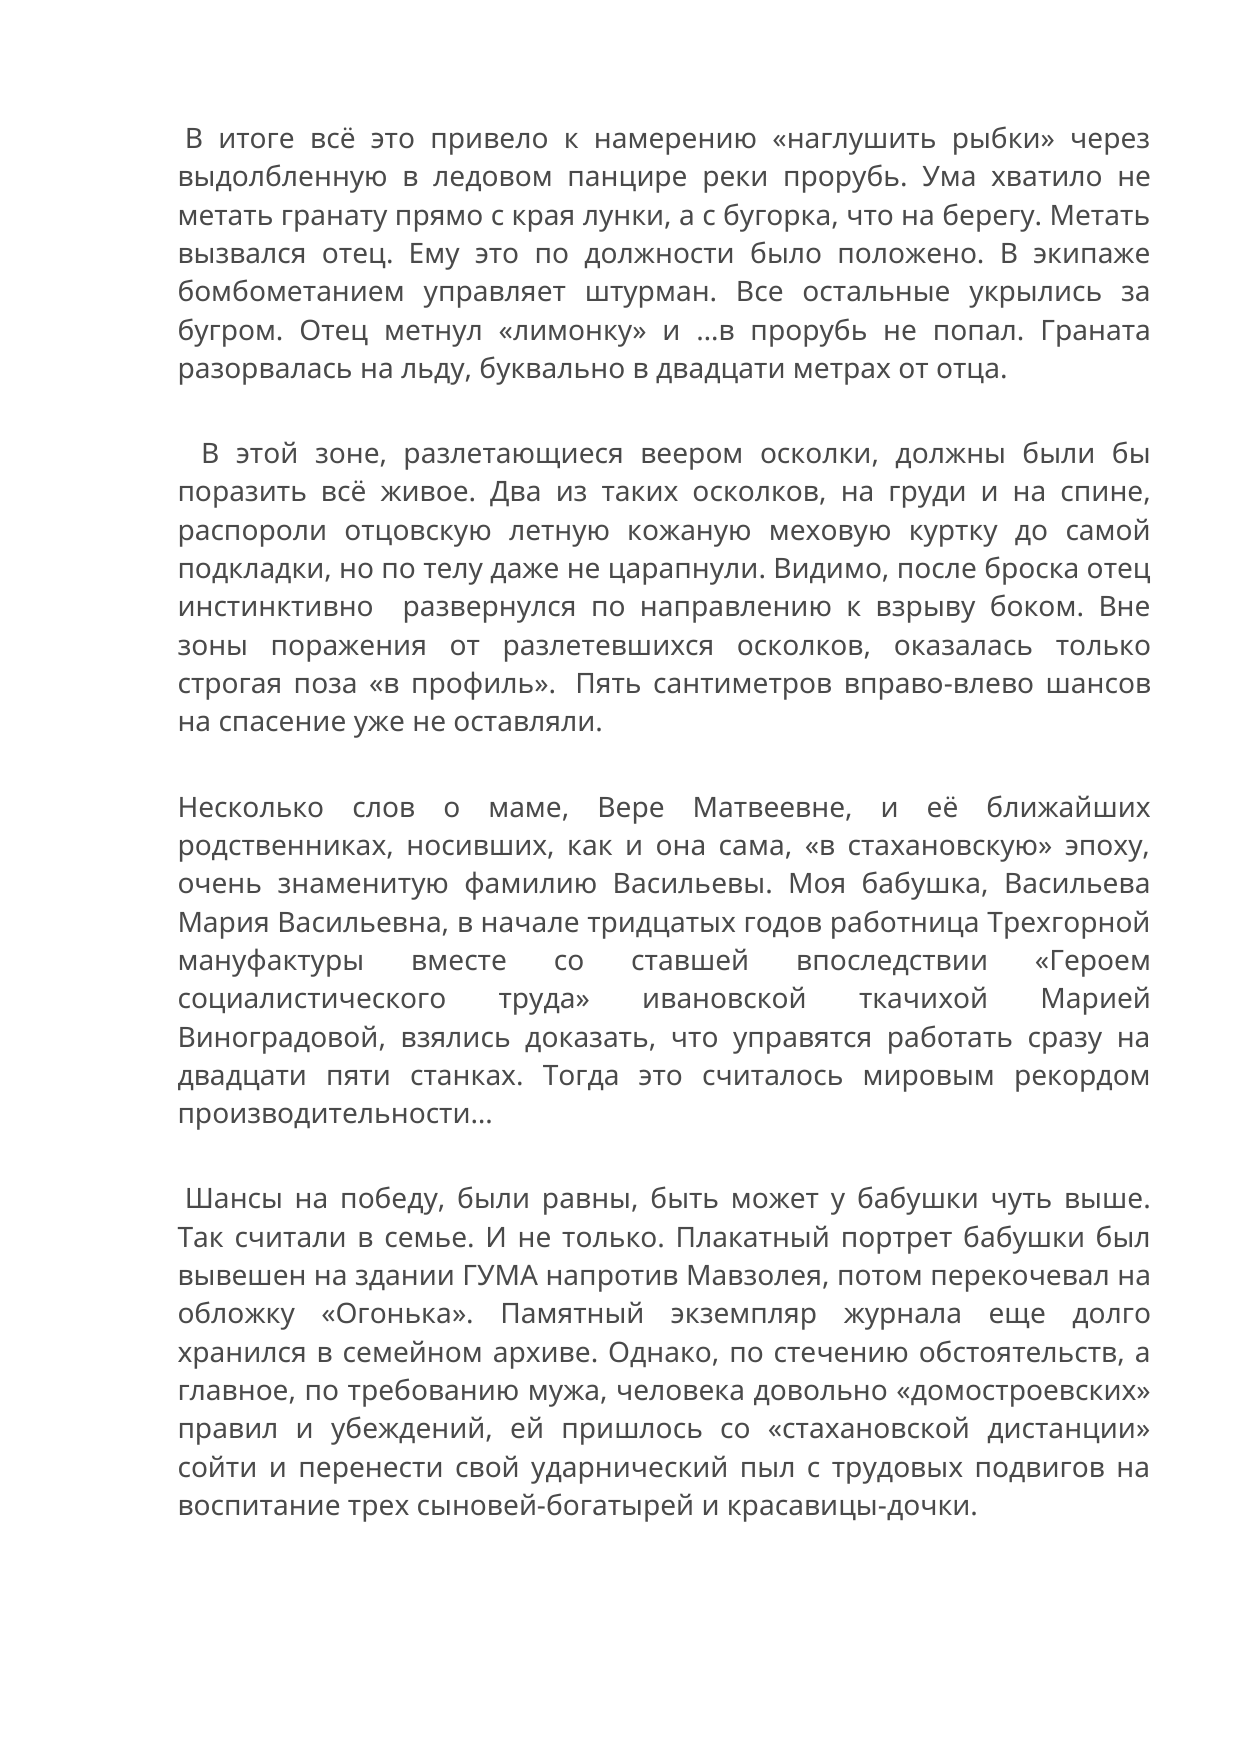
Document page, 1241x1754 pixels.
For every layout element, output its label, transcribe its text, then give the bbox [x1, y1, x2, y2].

text Шансы на победу, были равны, быть может у бабушки чуть выше. Так считали в семье. И не только. Плакатный портрет бабушки был вывешен на здании ГУМА напротив Мавзолея, потом перекочевал на обложку «Огонька». Памятный экземпляр журнала еще долго хранился в семейном архиве. Однако, по стечению обстоятельств, а главное, по требованию мужа, человека довольно «домостроевских» правил и убеждений, ей пришлось со «стахановской дистанции» сойти и перенести свой ударнический пыл с трудовых подвигов на воспитание трех сыновей-богатырей и красавицы-дочки. [177, 1179, 1152, 1524]
text В этой зоне, разлетающиеся веером осколки, должны были бы поразить всё живое. Два из таких осколков, на груди и на спине, распороли отцовскую летную кожаную меховую куртку до самой подкладки, но по телу даже не царапнули. Видимо, после броска отец инстинктивно развернулся по направлению к взрыву боком. Вне зоны поражения от разлетевшихся осколков, оказалась только строгая поза «в профиль». Пять сантиметров вправо-влево шансов на спасение уже не оставляли. [177, 433, 1152, 740]
text В итоге всё это привело к намерению «наглушить рыбки» через выдолбленную в ледовом панцире реки прорубь. Ума хватило не метать гранату прямо с края лунки, а с бугорка, что на берегу. Метать вызвался отец. Ему это по должности было положено. В экипаже бомбометанием управляет штурман. Все остальные укрылись за бугром. Отец метнул «лимонку» и …в прорубь не попал. Граната разорвалась на льду, буквально в двадцати метрах от отца. [177, 118, 1152, 386]
text Несколько слов о маме, Вере Матвеевне, и её ближайших родственниках, носивших, как и она сама, «в стахановскую» эпоху, очень знаменитую фамилию Васильевы. Моя бабушка, Васильева Мария Васильевна, в начале тридцатых годов работница Трехгорной мануфактуры вместе со ставшей впоследствии «Героем социалистического труда» ивановской ткачихой Марией Виноградовой, взялись доказать, что управятся работать сразу на двадцати пяти станках. Тогда это считалось мировым рекордом производительности… [177, 787, 1152, 1132]
